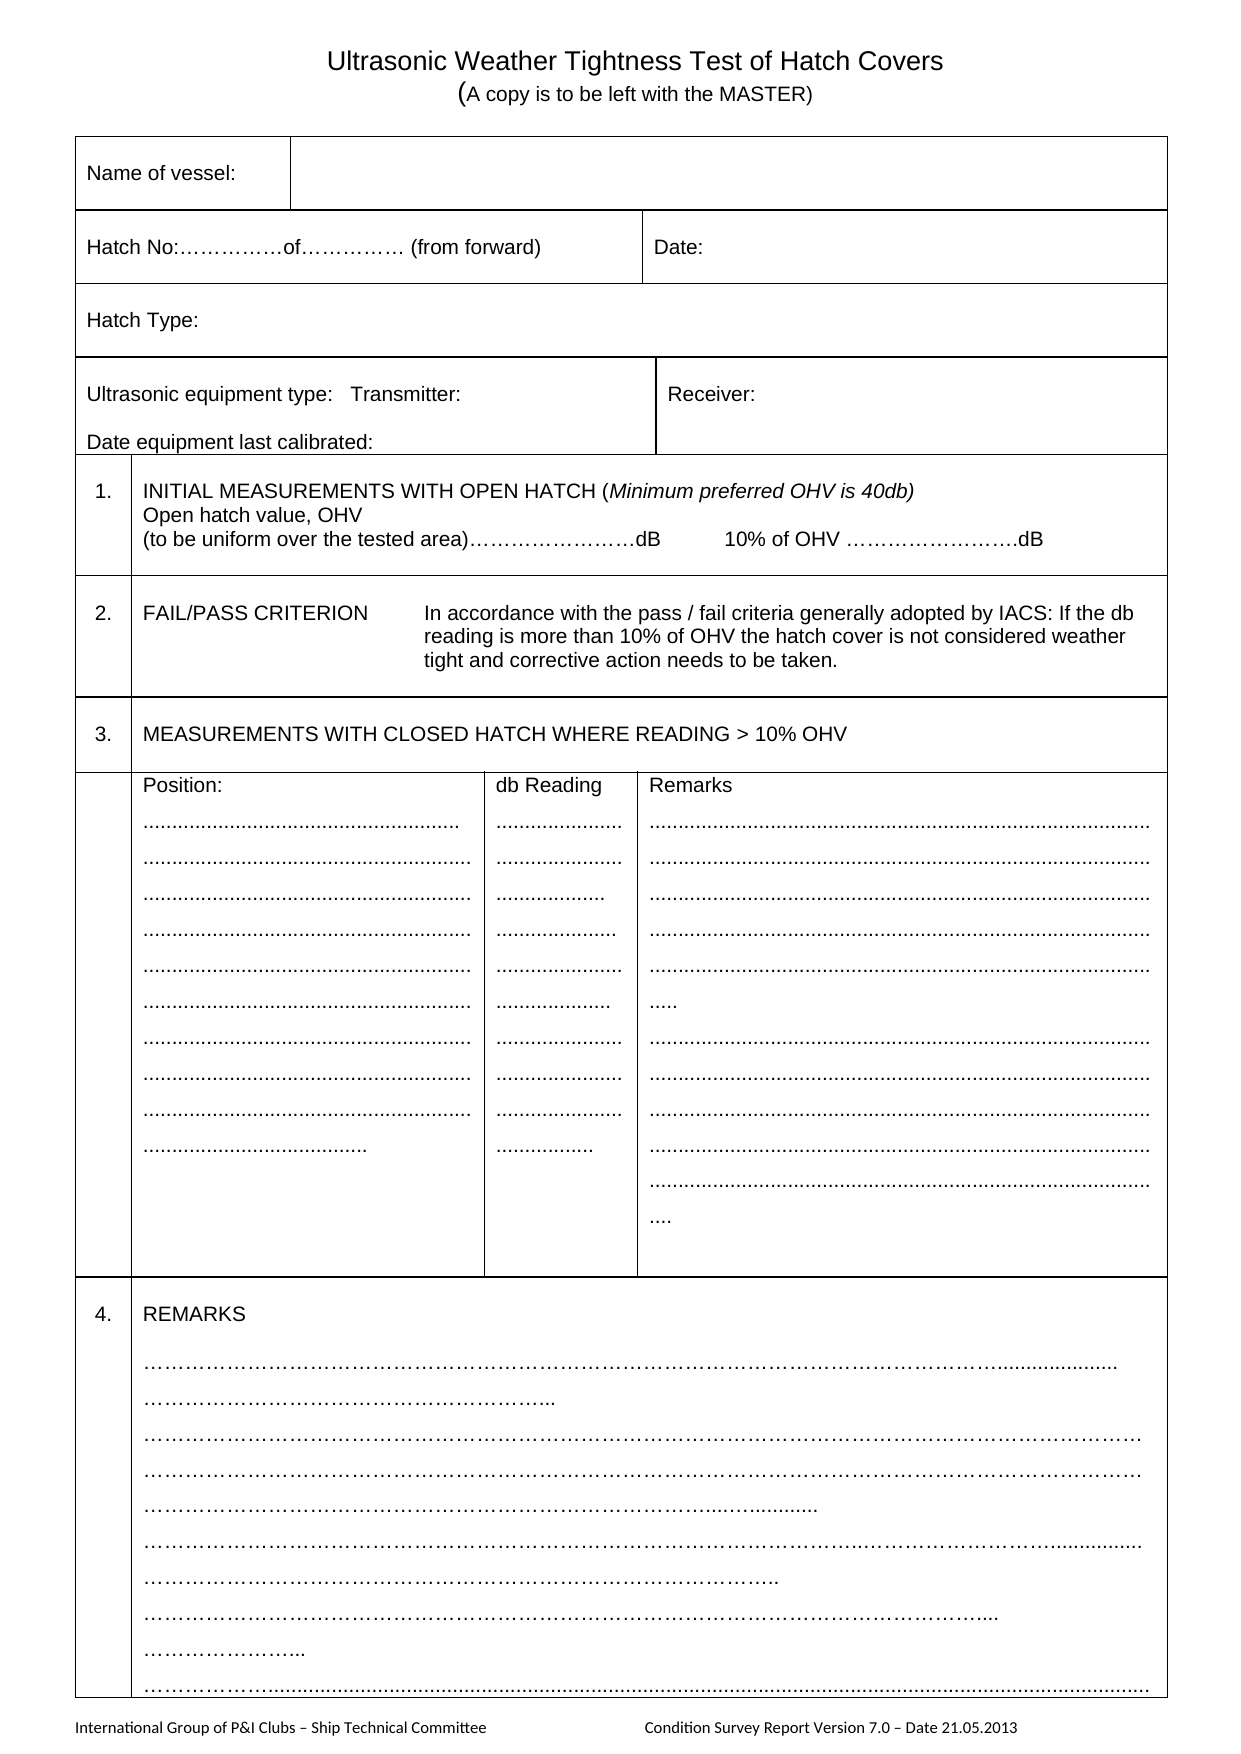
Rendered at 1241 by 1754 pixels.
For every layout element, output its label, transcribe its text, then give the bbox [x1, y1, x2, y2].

table_cell 1. [76, 455, 131, 575]
table_cell Date: [643, 211, 1167, 283]
table_header Name of vessel: [76, 137, 290, 209]
table_cell 2. [76, 576, 131, 696]
table_cell INITIAL MEASUREMENTS WITH OPEN HATCH (Minimum preferred OHV is 40db) Open hatch value, OHV (to be uniform over the tested area)……………………dB 10% of OHV …………………….dB [132, 455, 1167, 575]
table_cell Receiver: [657, 358, 1167, 453]
table_cell 3. [76, 698, 131, 771]
table_cell Hatch Type: [76, 284, 1167, 356]
table_cell Remarks ........................................................................................................................................................................................................................................................................................................................................................................................................................................................ ....................................................................................................................................................................................................................................................................................................................................................................................................................................................... [638, 773, 1167, 1276]
table_cell In accordance with the pass / fail criteria generally adopted by IACS: If the db reading is more than 10% of OHV the hatch cover is not considered weather tight and corrective action needs to be taken. [413, 576, 1167, 696]
table_header [291, 137, 1167, 209]
table_cell 4. [76, 1278, 131, 1697]
table_cell Position: ....................................................... ............................................................................................................................................................................................................................................................................................................................................................................................................................................................................................................... [132, 773, 484, 1276]
table_cell Hatch No:……………of…………… (from forward) [76, 211, 642, 283]
table_cell Ultrasonic equipment type: Transmitter: Date equipment last calibrated: [76, 358, 655, 453]
table_cell MEASUREMENTS WITH CLOSED HATCH WHERE READING 10% OHV [132, 698, 1167, 771]
table_cell [76, 773, 131, 1276]
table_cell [132, 1278, 1167, 1697]
table_cell FAIL/PASS CRITERION [132, 576, 413, 696]
table_cell db Reading ............................................................... ..................... .......................................... ................................................................................... [485, 773, 637, 1276]
